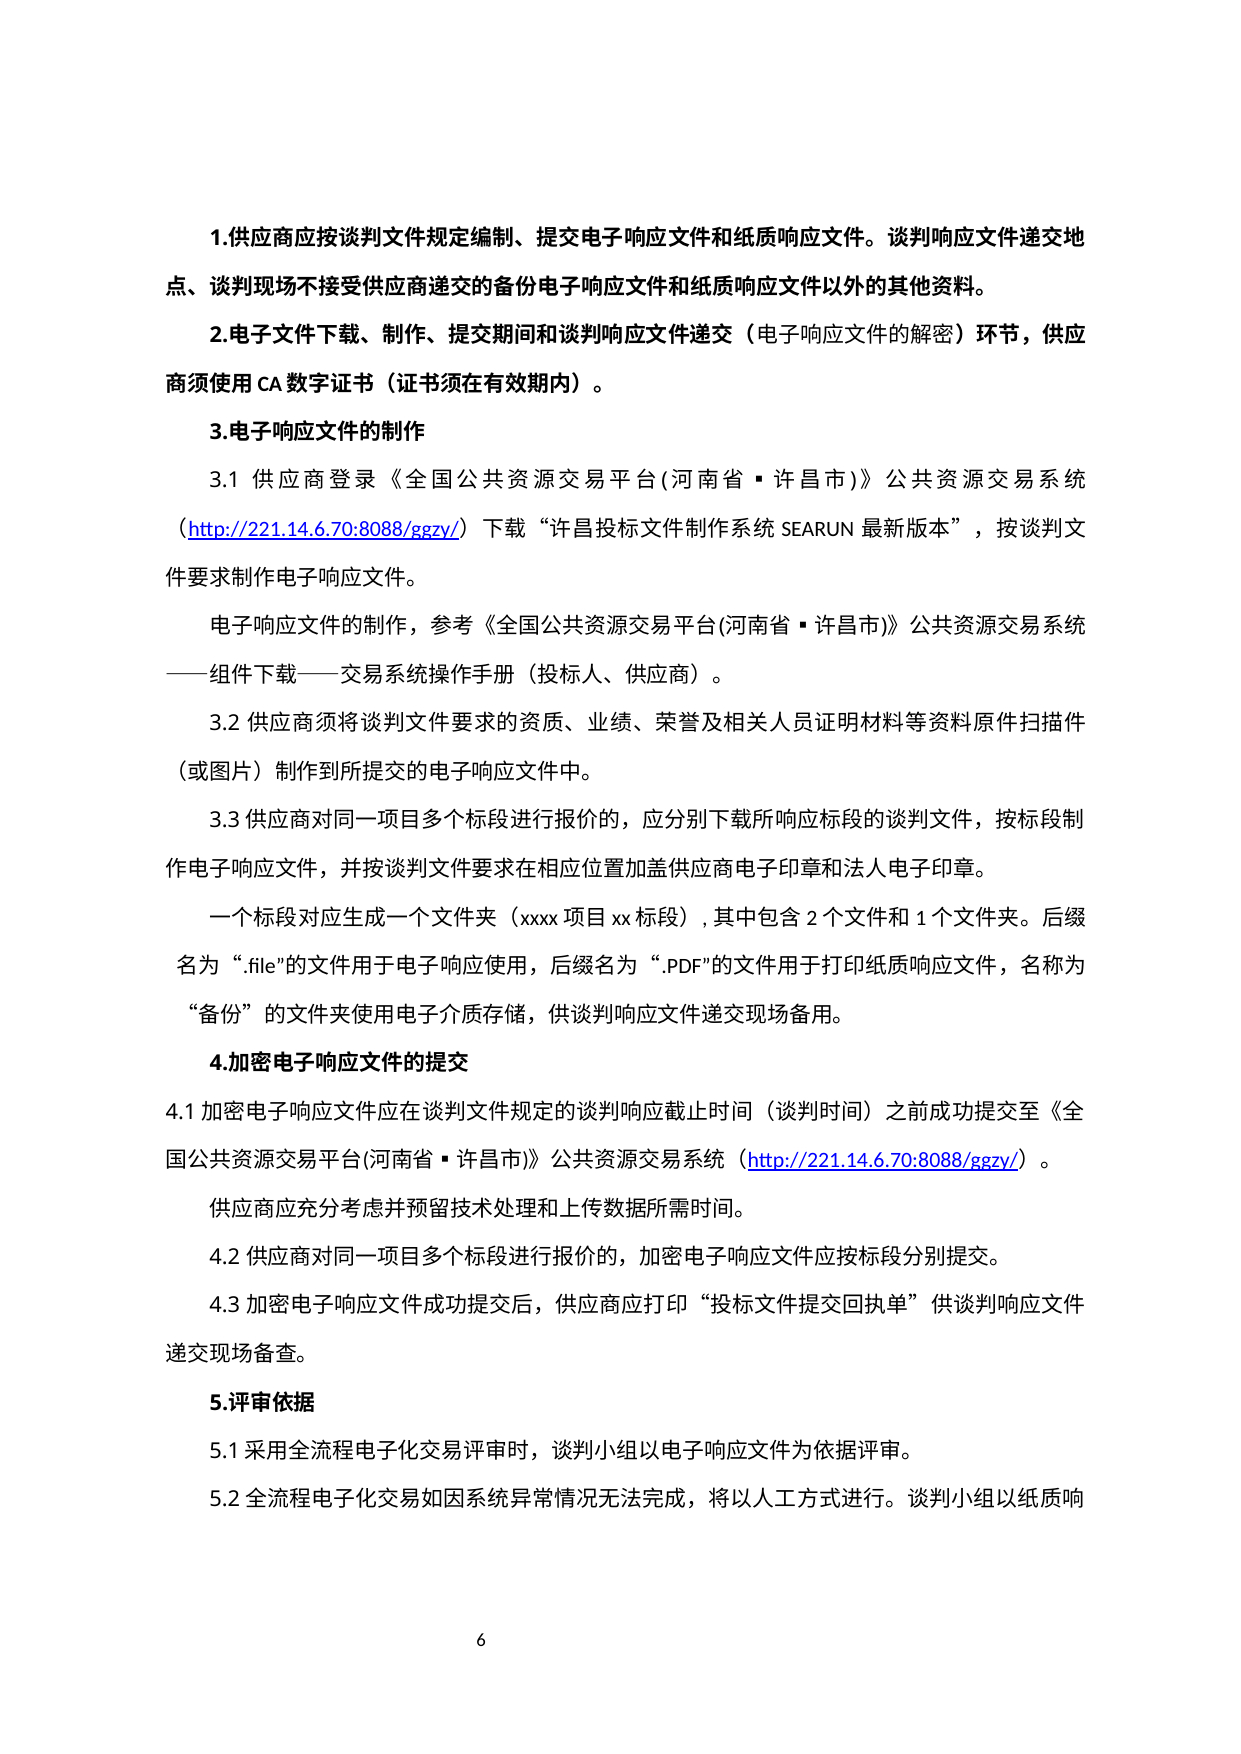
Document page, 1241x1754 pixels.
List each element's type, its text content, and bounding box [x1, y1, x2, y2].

text 电子响应文件的制作，参考《全国公共资源交易平台(河南省▪许昌市)》公共资源交易系统——组件下载——交易系统操作手册（投标人、供应商）。 [165, 608, 1087, 689]
text 2.电子文件下载、制作、提交期间和谈判响应文件递交（电子响应文件的解密）环节，供应商须使用CA数字证书（证书须在有效期内）。 [165, 317, 1087, 398]
text 4.3 加密电子响应文件成功提交后，供应商应打印“投标文件提交回执单”供谈判响应文件递交现场备查。 [165, 1287, 1087, 1368]
text 一个标段对应生成一个文件夹（xxxx项目xx标段）, 其中包含2个文件和1个文件夹。后缀名为“.file”的文件用于电子响应使用，后缀名为“.PDF”的文件用于打印纸质响应文件，名称为“备份”的文件夹使用电子介质存储，供谈判响应文件递交现场备用。 [176, 899, 1087, 1029]
text 供应商应充分考虑并预留技术处理和上传数据所需时间。 [165, 1190, 1087, 1223]
text 1.供应商应按谈判文件规定编制、提交电子响应文件和纸质响应文件。谈判响应文件递交地点、谈判现场不接受供应商递交的备份电子响应文件和纸质响应文件以外的其他资料。 [165, 219, 1087, 301]
text 3.2 供应商须将谈判文件要求的资质、业绩、荣誉及相关人员证明材料等资料原件扫描件（或图片）制作到所提交的电子响应文件中。 [165, 705, 1087, 786]
text 5.评审依据 [165, 1384, 1087, 1417]
text 5.1采用全流程电子化交易评审时，谈判小组以电子响应文件为依据评审。 [165, 1432, 1087, 1465]
text 4.2 供应商对同一项目多个标段进行报价的，加密电子响应文件应按标段分别提交。 [165, 1239, 1087, 1271]
text 4.1加密电子响应文件应在谈判文件规定的谈判响应截止时间（谈判时间）之前成功提交至《全国公共资源交易平台(河南省▪许昌市)》公共资源交易系统（http://221.14.6.70:8088/ggzy/）。 [165, 1093, 1087, 1174]
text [165, 1481, 1087, 1513]
text 3.3供应商对同一项目多个标段进行报价的，应分别下载所响应标段的谈判文件，按标段制作电子响应文件，并按谈判文件要求在相应位置加盖供应商电子印章和法人电子印章。 [165, 802, 1087, 883]
text 3.1 供应商登录《全国公共资源交易平台(河南省▪许昌市)》公共资源交易系统（http://221.14.6.70:8088/ggzy/）下载“许昌投标文件制作系统SEARUN 最新版本”，按谈判文件要求制作电子响应文件。 [165, 462, 1087, 592]
text 4.加密电子响应文件的提交 [165, 1045, 1087, 1077]
text 3.电子响应文件的制作 [165, 414, 1087, 446]
